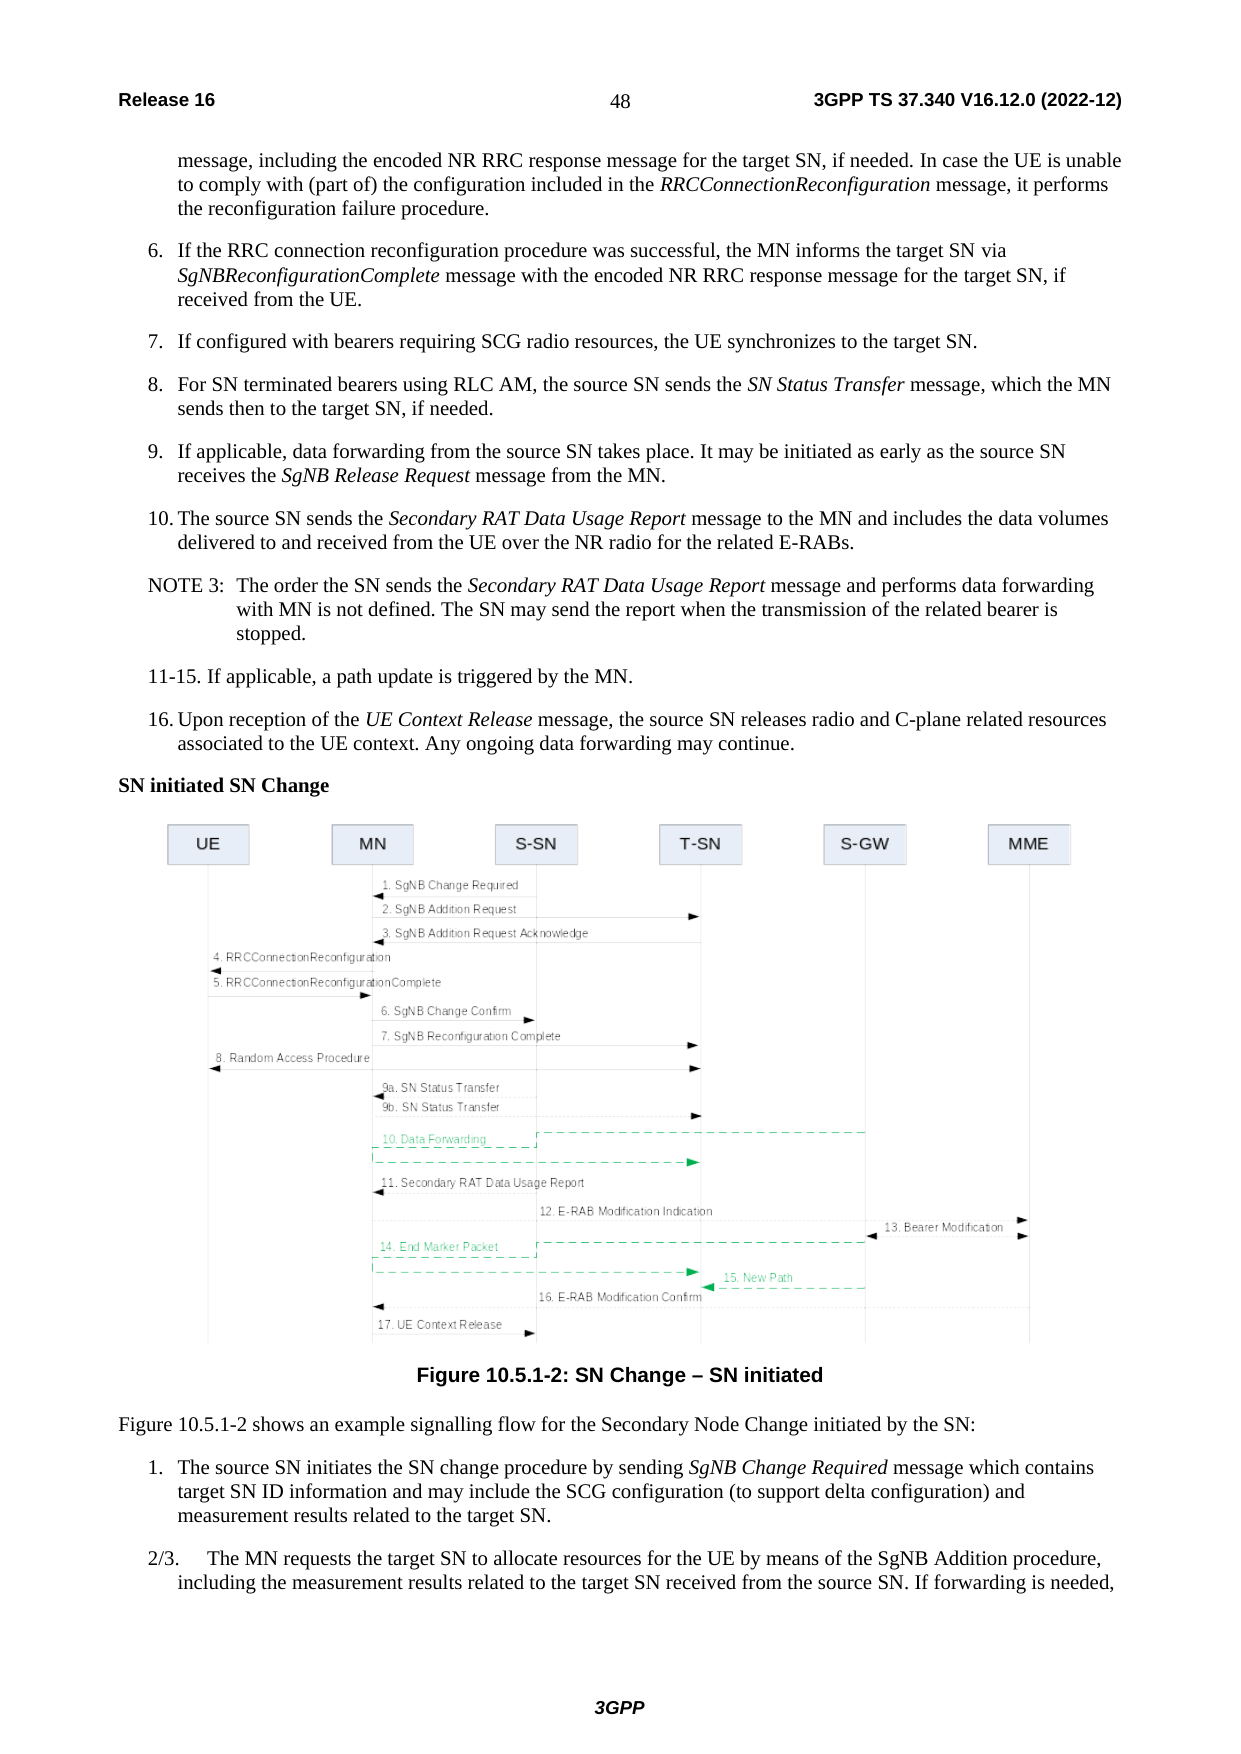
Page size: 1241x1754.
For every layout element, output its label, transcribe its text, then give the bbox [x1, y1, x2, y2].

text 11-15. If applicable, a path update is triggered by the MN. [148, 664, 1122, 688]
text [148, 1546, 1122, 1594]
text SN initiated SN Change [118, 773, 1122, 797]
text 6. If the RRC connection reconfiguration procedure was successful, the MN informs the target SN via SgNBReconfigurationComplete message with the encoded NR RRC response message for the target SN, if received from the UE. [148, 238, 1122, 311]
text Figure 10.5.1-2: SN Change – SN initiated [118, 1363, 1122, 1387]
text 10. The source SN sends the Secondary RAT Data Usage Report message to the MN and includes the data volumes delivered to and received from the UE over the NR radio for the related E-RABs. [148, 506, 1122, 554]
text 8. For SN terminated bearers using RLC AM, the source SN sends the SN Status Transfer message, which the MN sends then to the target SN, if needed. [148, 372, 1122, 420]
text 7. If configured with bearers requiring SCG radio resources, the UE synchronizes to the target SN. [148, 329, 1122, 353]
text Figure 10.5.1-2 shows an example signalling flow for the Secondary Node Change initiated by the SN: [118, 1412, 1122, 1436]
text 16. Upon reception of the UE Context Release message, the source SN releases radio and C-plane related resources associated to the UE context. Any ongoing data forwarding may continue. [148, 707, 1122, 755]
text NOTE 3: The order the SN sends the Secondary RAT Data Usage Report message and performs data forwarding with MN is not defined. The SN may send the report when the transmission of the related bearer is stopped. [148, 573, 1122, 645]
text 9. If applicable, data forwarding from the source SN takes place. It may be initiated as early as the source SN receives the SgNB Release Request message from the MN. [148, 439, 1122, 487]
text 1. The source SN initiates the SN change procedure by sending SgNB Change Required message which contains target SN ID information and may include the SCG configuration (to support delta configuration) and measurement results related to the target SN. [148, 1455, 1122, 1527]
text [148, 147, 1122, 220]
